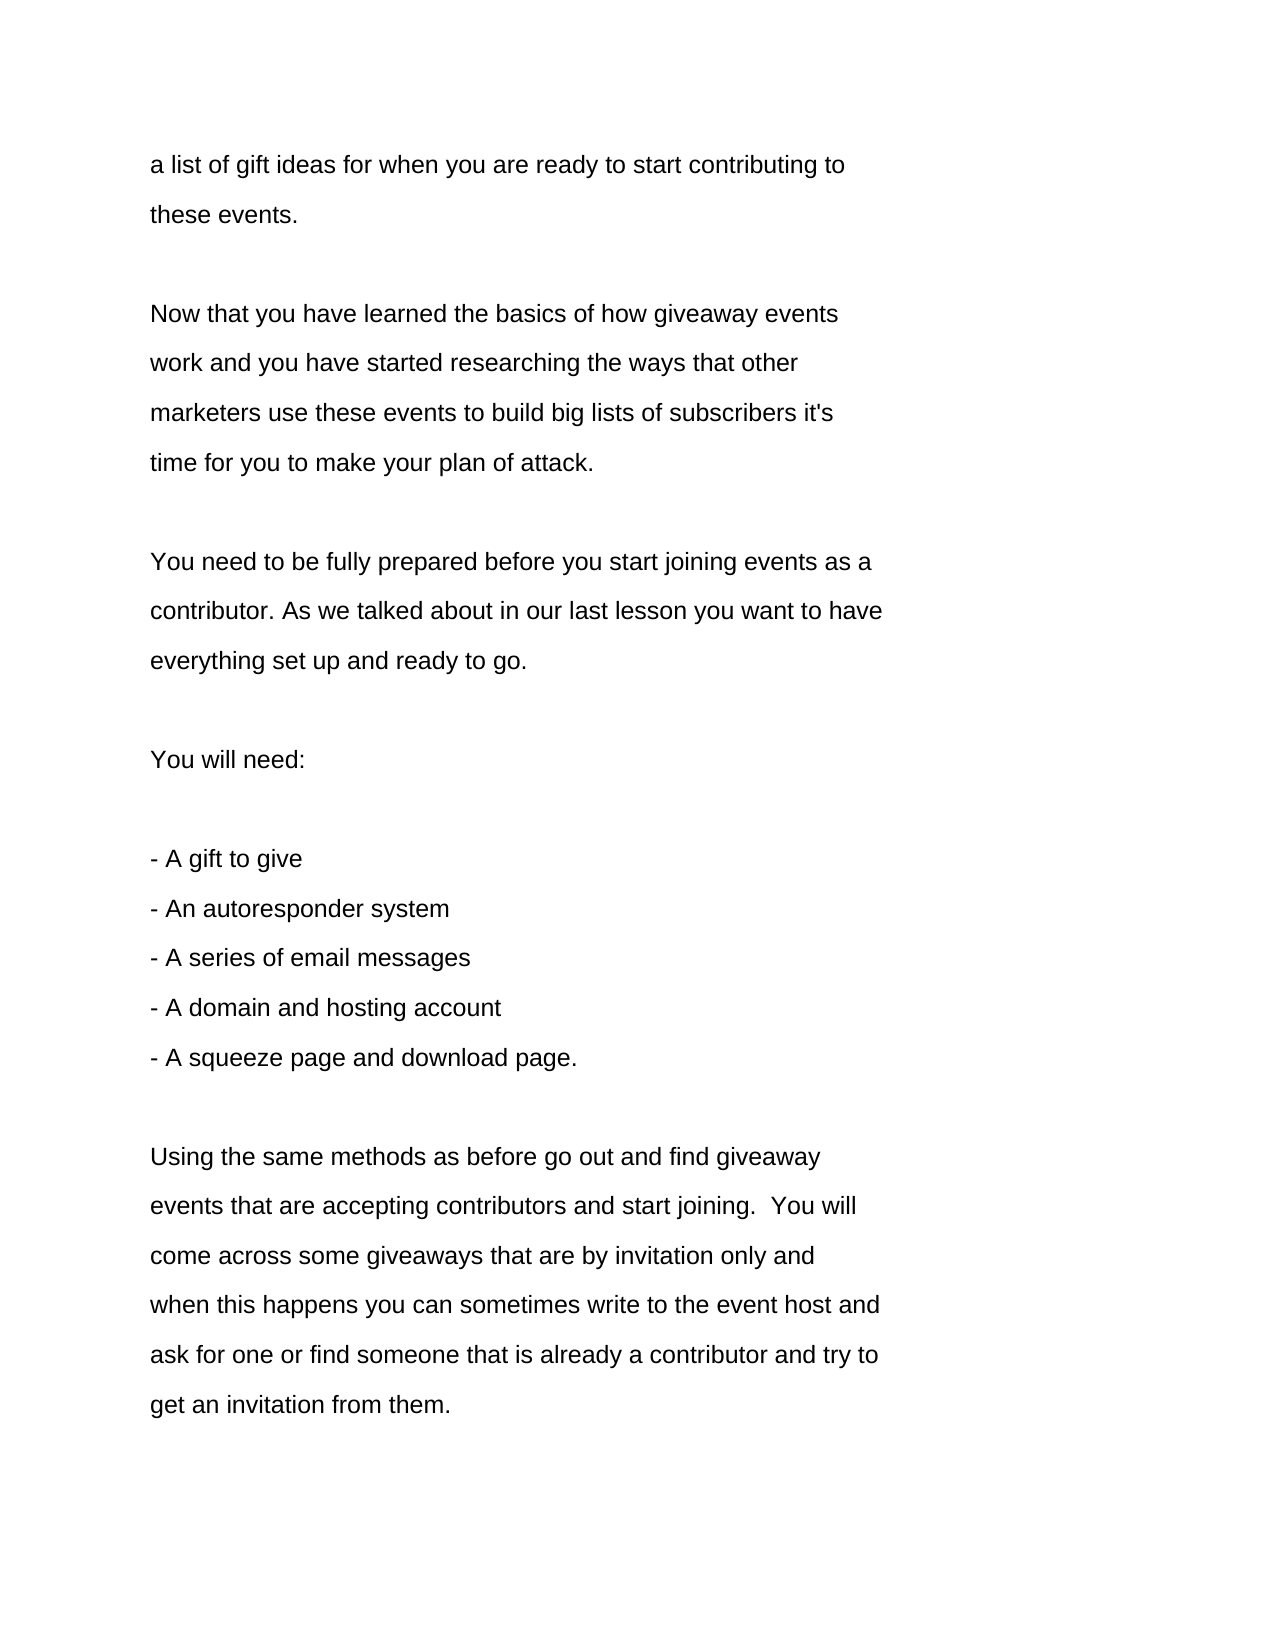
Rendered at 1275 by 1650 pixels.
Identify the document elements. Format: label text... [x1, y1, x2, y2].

text - A domain and hosting account [150, 993, 1125, 1022]
text events that are accepting contributors and start joining. You will [150, 1191, 1125, 1220]
text You will need: [150, 745, 1125, 774]
text ask for one or find someone that is already a contributor and try to [150, 1340, 1125, 1369]
text come across some giveaways that are by invitation only and [150, 1241, 1125, 1269]
text - A gift to give [150, 844, 1125, 873]
text time for you to make your plan of attack. [150, 447, 1125, 476]
text these events. [150, 199, 1125, 228]
text marketers use these events to build big lists of subscribers it's [150, 398, 1125, 427]
text Now that you have learned the basics of how giveaway events [150, 299, 1125, 327]
text - An autoresponder system [150, 894, 1125, 922]
text - A squeeze page and download page. [150, 1042, 1125, 1071]
text everything set up and ready to go. [150, 646, 1125, 674]
text get an invitation from them. [150, 1389, 1125, 1418]
text when this happens you can sometimes write to the event host and [150, 1290, 1125, 1319]
text work and you have started researching the ways that other [150, 348, 1125, 377]
text - A series of email messages [150, 943, 1125, 972]
text You need to be fully prepared before you start joining events as a [150, 547, 1125, 575]
text Using the same methods as before go out and find giveaway [150, 1142, 1125, 1170]
text contributor. As we talked about in our last lesson you want to have [150, 596, 1125, 625]
text a list of gift ideas for when you are ready to start contributing to [150, 150, 1125, 179]
